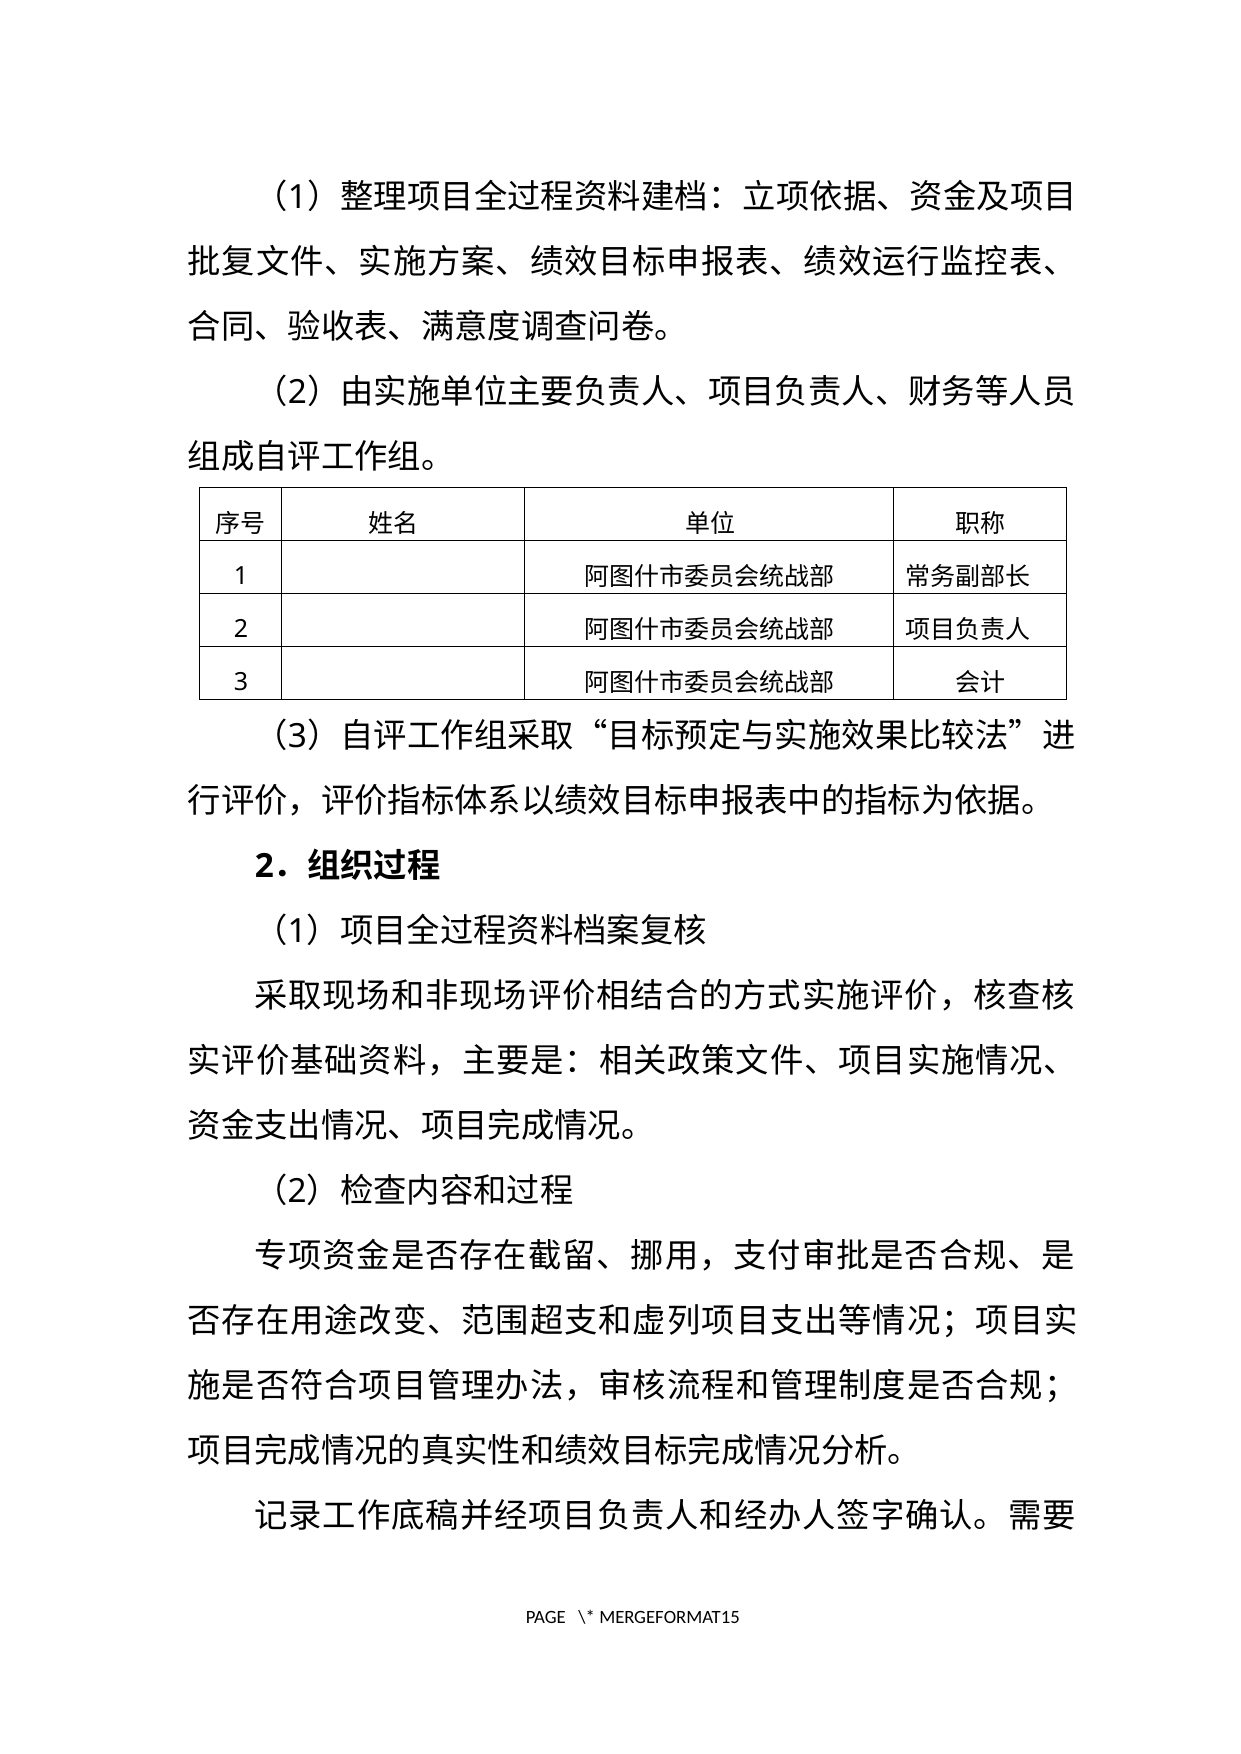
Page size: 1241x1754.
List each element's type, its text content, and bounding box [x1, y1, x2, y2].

text 采取现场和非现场评价相结合的方式实施评价，核查核实评价基础资料，主要是：相关政策文件、项目实施情况、资金支出情况、项目完成情况。 [187, 960, 1078, 1155]
table_header 姓名 [282, 488, 524, 540]
table_cell 2 [200, 594, 281, 646]
text 2．组织过程 [187, 830, 1078, 895]
table_cell [282, 647, 524, 699]
text （2）由实施单位主要负责人、项目负责人、财务等人员组成自评工作组。 [187, 357, 1078, 487]
text （1）项目全过程资料档案复核 [187, 895, 1078, 960]
table_cell 阿图什市委员会统战部 [525, 647, 893, 699]
text 专项资金是否存在截留、挪用，支付审批是否合规、是否存在用途改变、范围超支和虚列项目支出等情况；项目实施是否符合项目管理办法，审核流程和管理制度是否合规；项目完成情况的真实性和绩效目标完成情况分析。 [187, 1220, 1078, 1480]
text （3）自评工作组采取“目标预定与实施效果比较法”进行评价，评价指标体系以绩效目标申报表中的指标为依据。 [187, 700, 1078, 830]
table_cell 阿图什市委员会统战部 [525, 541, 893, 593]
text （2）检查内容和过程 [187, 1155, 1078, 1220]
table_cell [282, 541, 524, 593]
table_cell 阿图什市委员会统战部 [525, 594, 893, 646]
table_header 职称 [894, 488, 1066, 540]
table_cell 项目负责人 [894, 594, 1066, 646]
text （1）整理项目全过程资料建档：立项依据、资金及项目批复文件、实施方案、绩效目标申报表、绩效运行监控表、合同、验收表、满意度调查问卷。 [187, 162, 1078, 357]
table_cell 常务副部长 [894, 541, 1066, 593]
table_header 序号 [200, 488, 281, 540]
table_cell 会计 [894, 647, 1066, 699]
table_cell 3 [200, 647, 281, 699]
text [187, 1480, 1078, 1545]
table_cell [282, 594, 524, 646]
table_header 单位 [525, 488, 893, 540]
table_cell 1 [200, 541, 281, 593]
